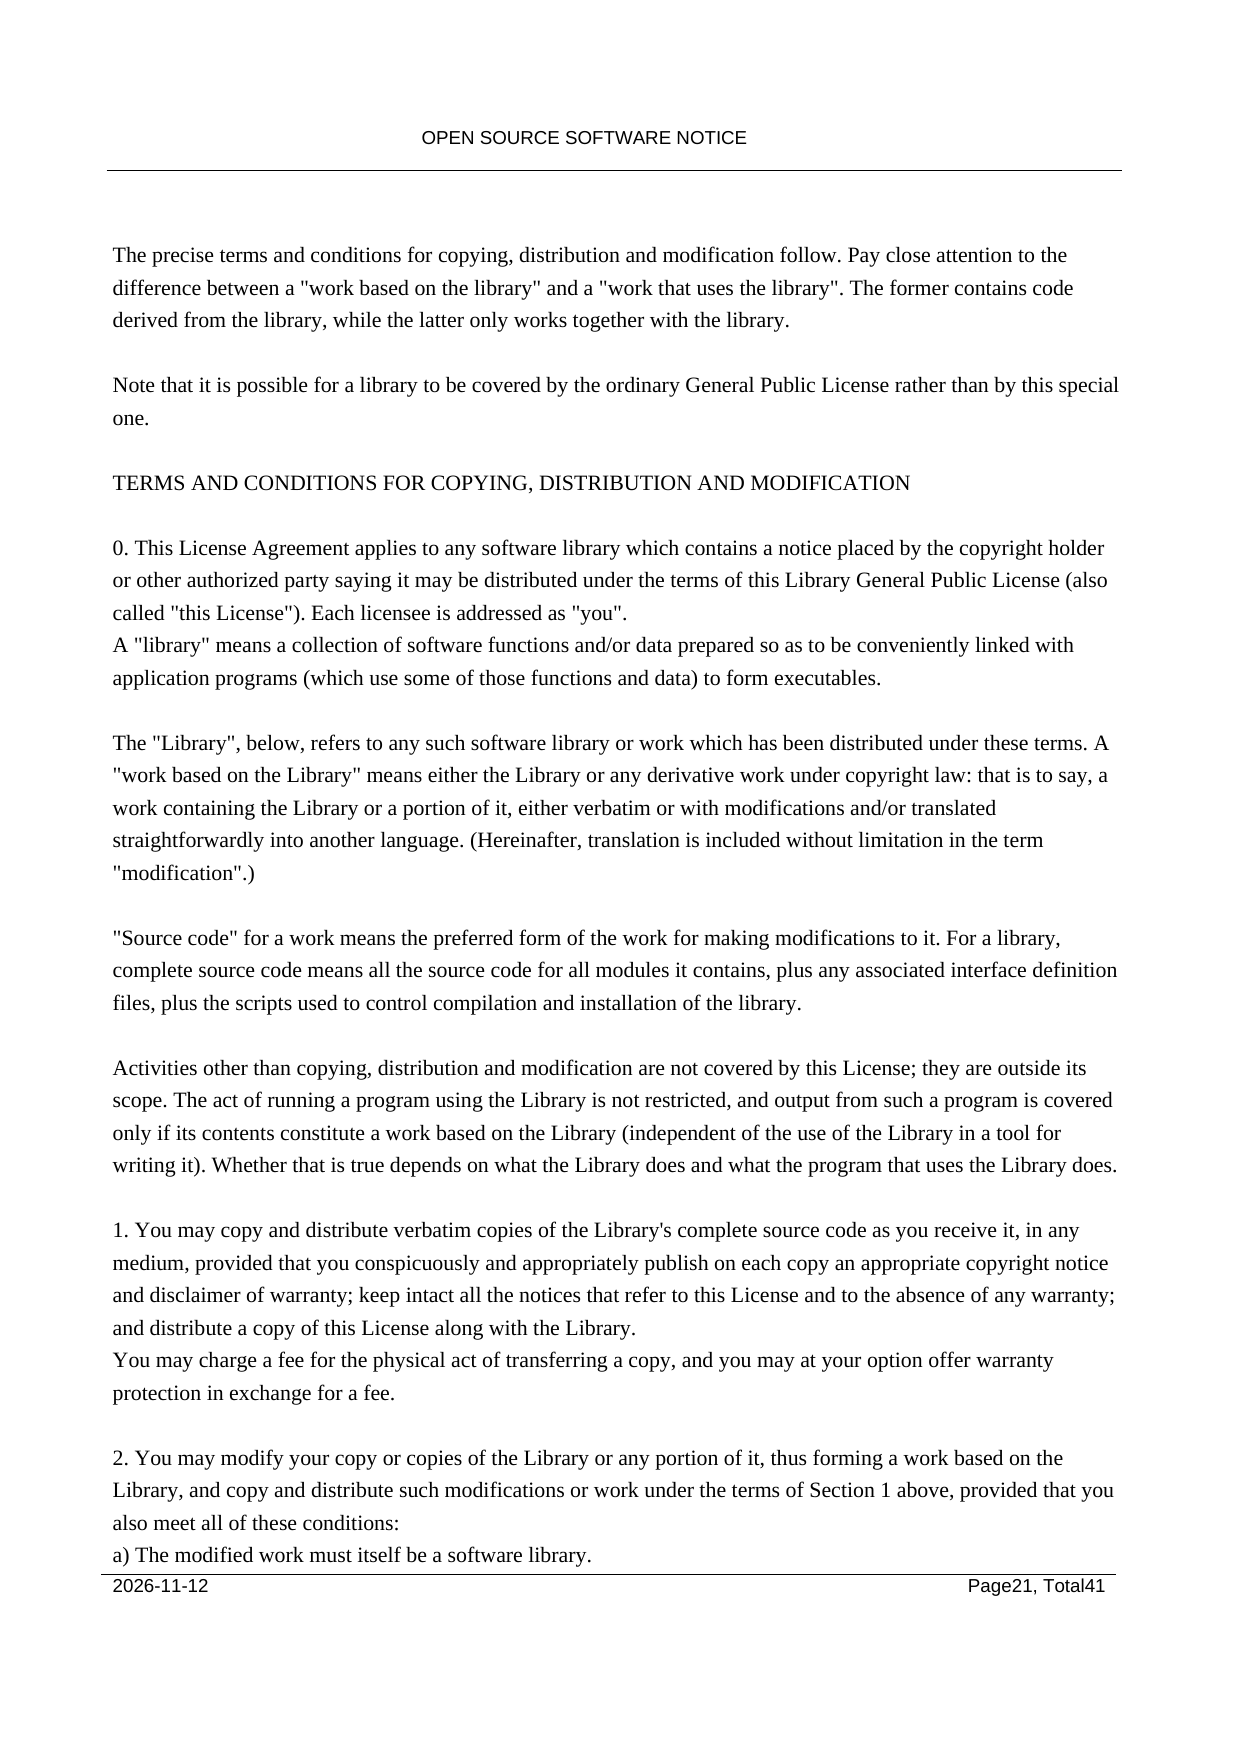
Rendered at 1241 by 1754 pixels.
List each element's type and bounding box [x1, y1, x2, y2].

text [112, 206, 1128, 1571]
